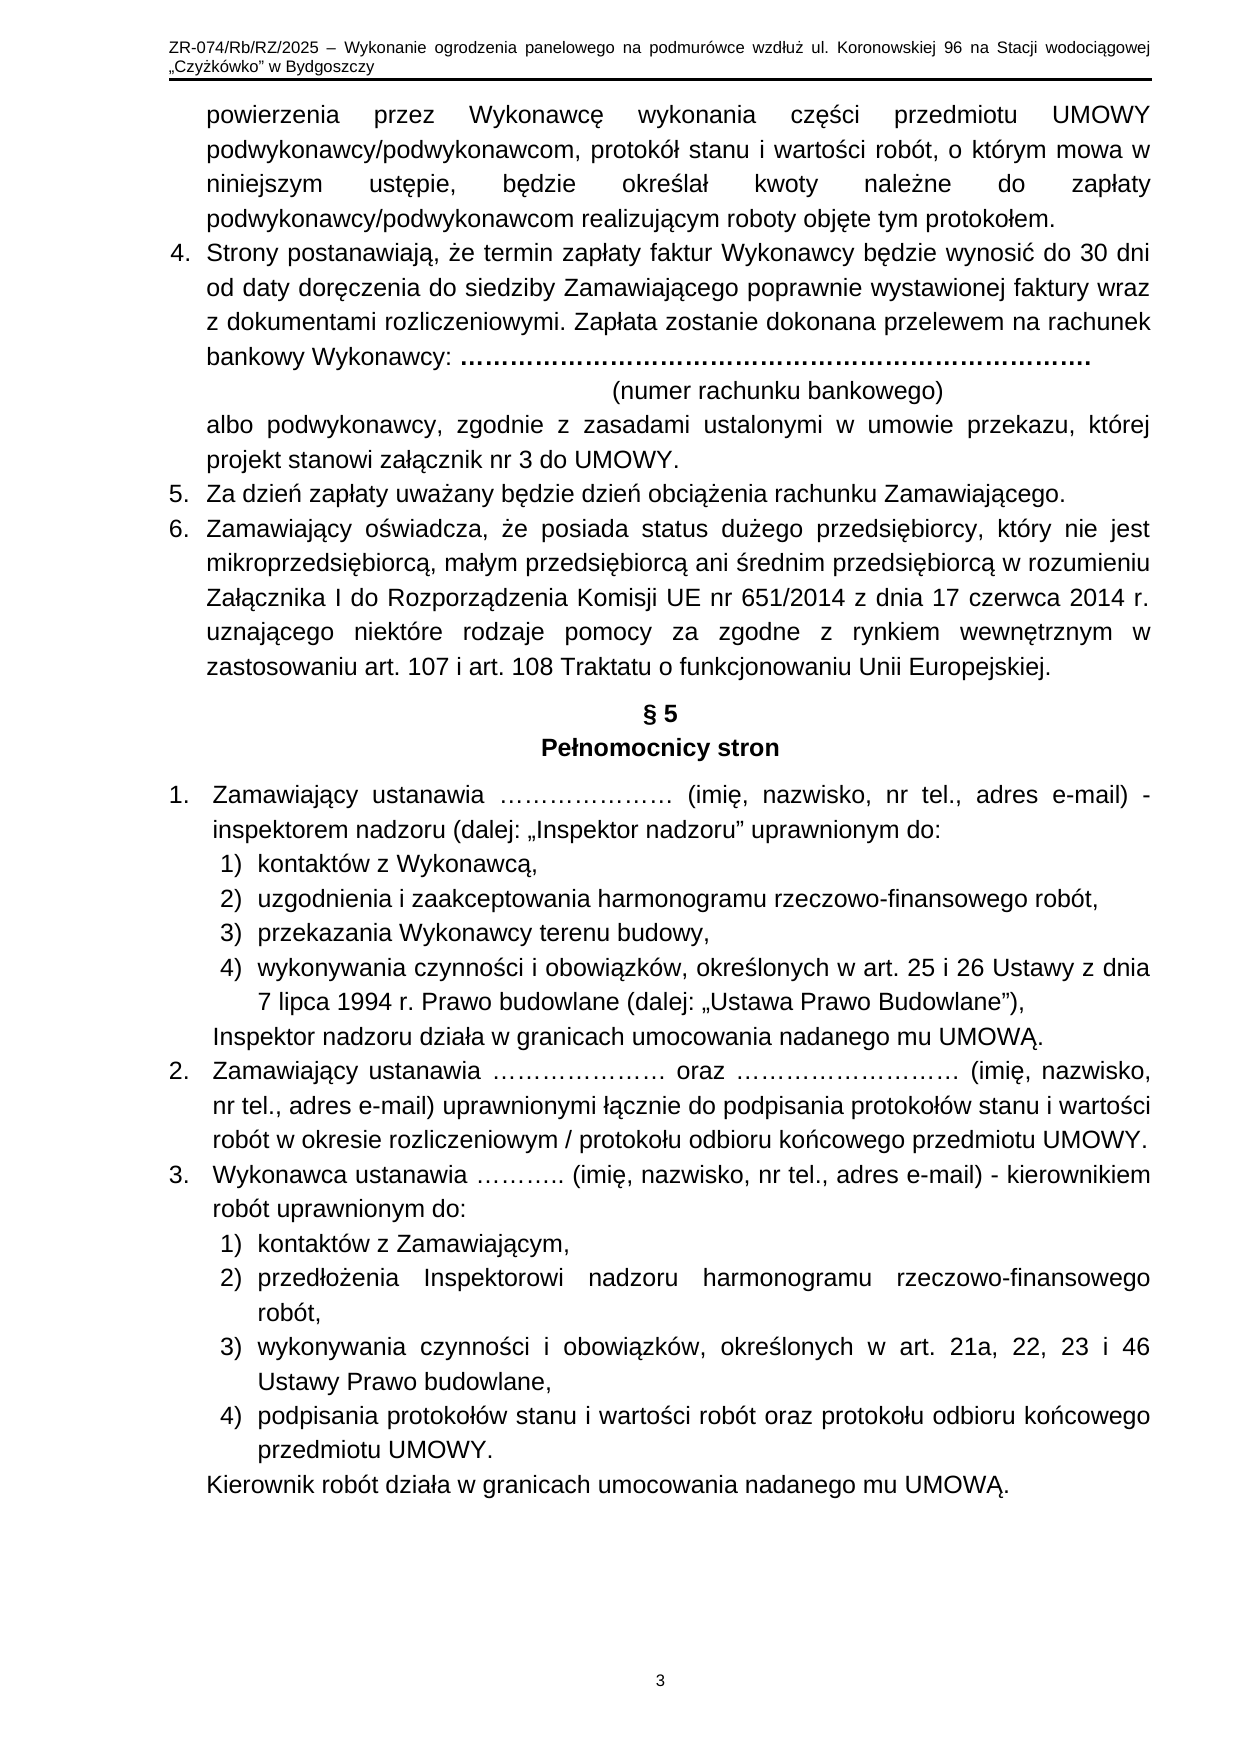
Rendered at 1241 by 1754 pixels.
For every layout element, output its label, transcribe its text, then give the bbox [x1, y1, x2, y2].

list Zamawiający ustanawia ………………… (imię, nazwisko, nr tel., adres e-mail) - inspektorem nadzoru (dalej: „Inspektor nadzoru” uprawnionym do: [169, 780, 1152, 843]
list wykonywania czynności i obowiązków, określonych w art. 25 i 26 Ustawy z dnia 7 lipca 1994 r. Prawo budowlane (dalej: „Ustawa Prawo Budowlane”), [220, 953, 1152, 1016]
text albo podwykonawcy, zgodnie z zasadami ustalonymi w umowie przekazu, której projekt stanowi załącznik nr 3 do UMOWY. [206, 411, 1152, 474]
list Zamawiający oświadcza, że posiada status dużego przedsiębiorcy, który nie jest mikroprzedsiębiorcą, małym przedsiębiorcą ani średnim przedsiębiorcą w rozumieniu Załącznika I do Rozporządzenia Komisji UE nr 651/2014 z dnia 17 czerwca 2014 r. uznającego niektóre rodzaje pomocy za zgodne z rynkiem wewnętrznym w zastosowaniu art. 107 i art. 108 Traktatu o funkcjonowaniu Unii Europejskiej. [169, 514, 1152, 681]
list podpisania protokołów stanu i wartości robót oraz protokołu odbioru końcowego przedmiotu UMOWY. [220, 1401, 1152, 1464]
text Inspektor nadzoru działa w granicach umocowania nadanego mu UMOWĄ. [212, 1022, 1152, 1050]
subtitle § 5 Pełnomocnicy stron [169, 699, 1152, 762]
list uzgodnienia i zaakceptowania harmonogramu rzeczowo-finansowego robót, [220, 884, 1152, 912]
list Za dzień zapłaty uważany będzie dzień obciążenia rachunku Zamawiającego. [169, 479, 1152, 508]
list przekazania Wykonawcy terenu budowy, [220, 918, 1152, 947]
list kontaktów z Wykonawcą, [220, 849, 1152, 878]
text (numer rachunku bankowego) [612, 376, 1152, 405]
text Kierownik robót działa w granicach umocowania nadanego mu UMOWĄ. [206, 1470, 1152, 1499]
list Zamawiający ustanawia ………………… oraz ……………………… (imię, nazwisko, nr tel., adres e-mail) uprawnionymi łącznie do podpisania protokołów stanu i wartości robót w okresie rozliczeniowym / protokołu odbioru końcowego przedmiotu UMOWY. [169, 1056, 1152, 1154]
list Strony postanawiają, że termin zapłaty faktur Wykonawcy będzie wynosić do 30 dni od daty doręczenia do siedziby Zamawiającego poprawnie wystawionej faktury wraz z dokumentami rozliczeniowymi. Zapłata zostanie dokonana przelewem na rachunek bankowy Wykonawcy: …………………………………………………………………. [170, 238, 1152, 370]
list wykonywania czynności i obowiązków, określonych w art. 21a, 22, 23 i 46 Ustawy Prawo budowlane, [220, 1332, 1152, 1395]
list przedłożenia Inspektorowi nadzoru harmonogramu rzeczowo-finansowego robót, [220, 1263, 1152, 1326]
list kontaktów z Zamawiającym, [220, 1228, 1152, 1257]
list Wykonawca ustanawia ……….. (imię, nazwisko, nr tel., adres e-mail) - kierownikiem robót uprawnionym do: [169, 1159, 1152, 1223]
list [169, 100, 1152, 232]
